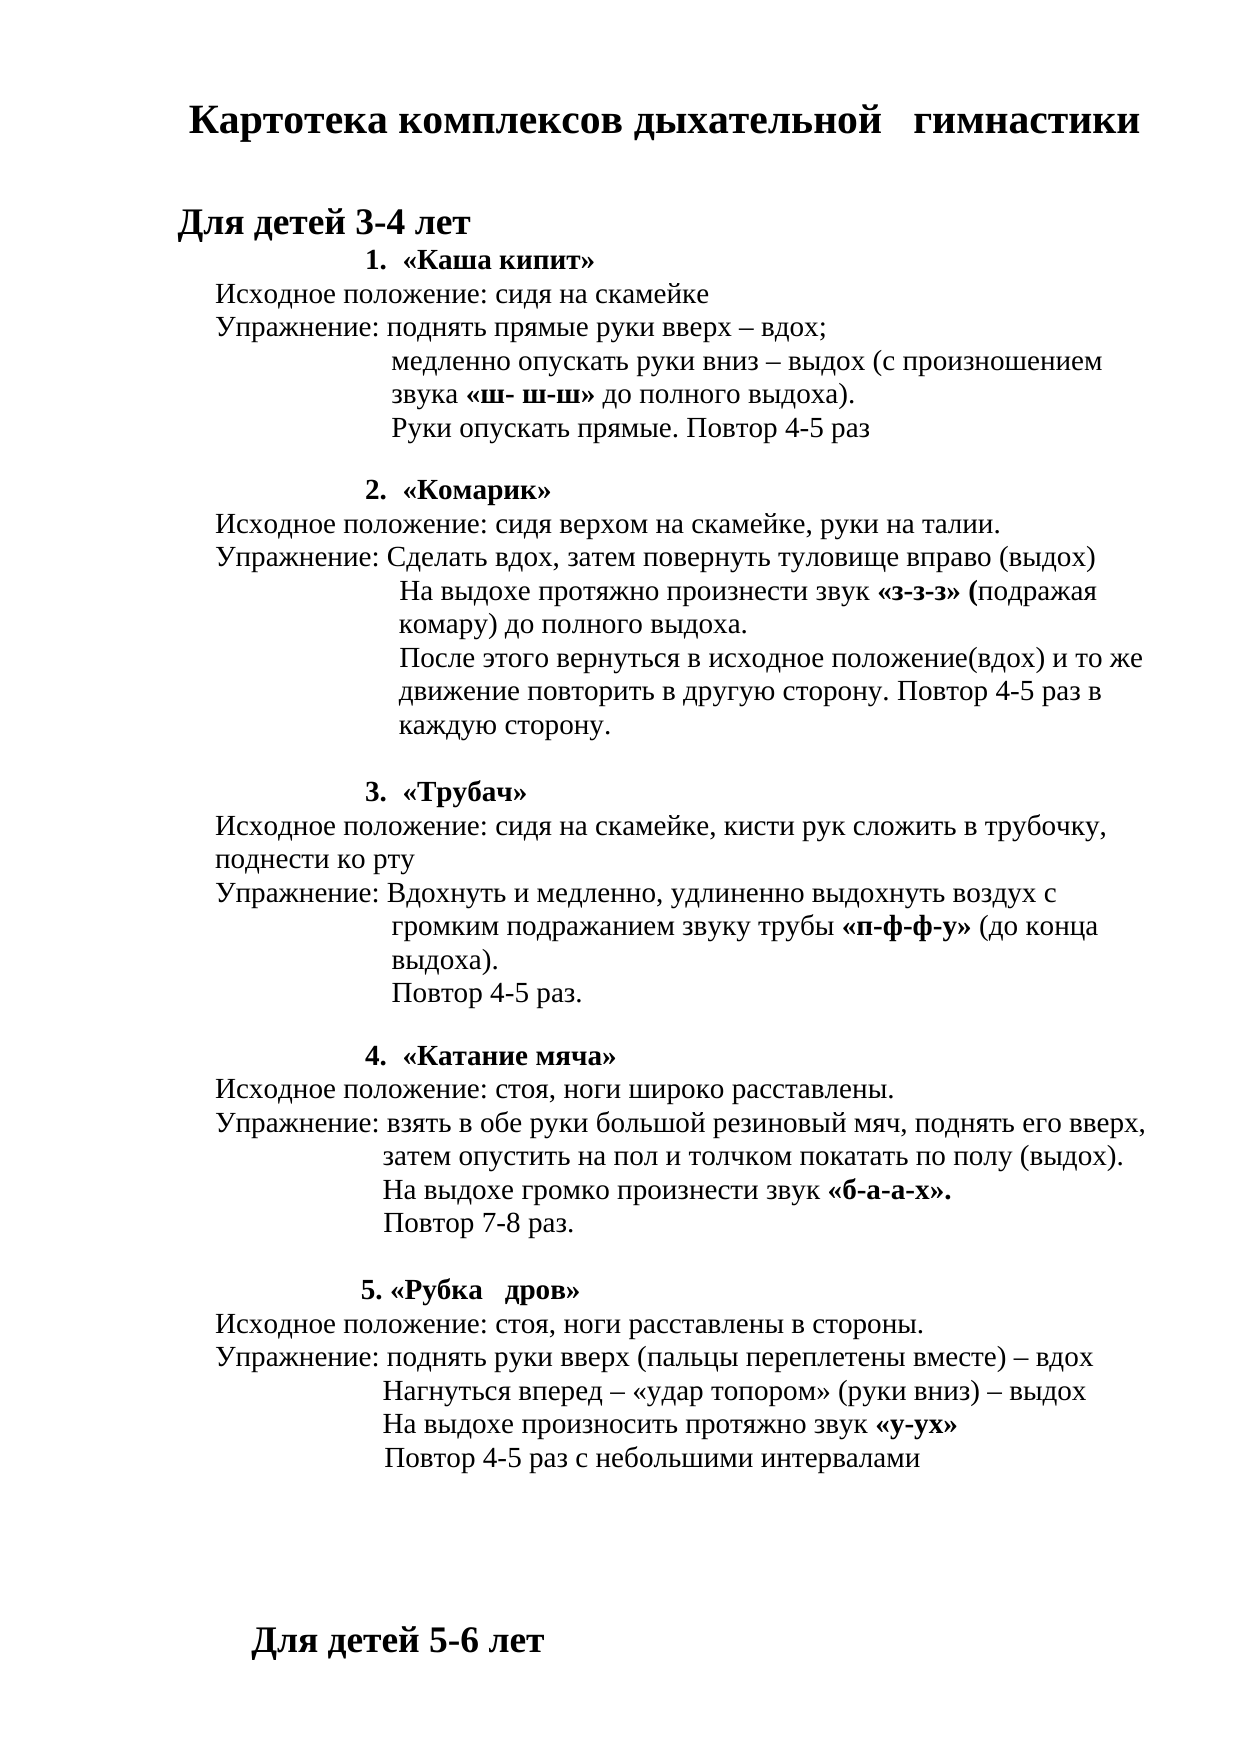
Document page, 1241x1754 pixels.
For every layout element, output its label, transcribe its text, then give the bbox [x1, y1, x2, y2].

text 5. «Рубка дров» [215, 1272, 1152, 1306]
text медленно опускать руки вниз – выдох (с произношением [391, 343, 1152, 376]
text Повтор 4-5 раз. [362, 975, 1152, 1009]
text Повтор 4-5 раз с небольшими интервалами [362, 1440, 1152, 1474]
list «Катание мяча» [365, 1038, 1152, 1071]
text Исходное положение: стоя, ноги широко расставлены. [215, 1071, 1152, 1105]
text Упражнение: поднять руки вверх (пальцы переплетены вместе) – вдох [215, 1339, 1152, 1373]
text Упражнение: поднять прямые руки вверх – вдох; [215, 309, 1152, 343]
text Для детей 5-6 лет [177, 1617, 1152, 1661]
text Исходное положение: сидя на скамейке [215, 276, 1152, 309]
text Упражнение: Сделать вдох, затем повернуть туловище вправо (выдох) [215, 539, 1152, 573]
text Исходное положение: сидя на скамейке, кисти рук сложить в трубочку, поднести ко рту [215, 808, 1152, 875]
text Повтор 7-8 раз. [215, 1205, 1152, 1239]
text Для детей 3-4 лет [177, 199, 1152, 242]
text После этого вернуться в исходное положение(вдох) и то же движение повторить в другую сторону. Повтор 4-5 раз в каждую сторону. [398, 640, 1152, 741]
text На выдохе громко произнести звук «б-а-а-х». [215, 1172, 1152, 1205]
text громким подражанием звуку трубы «п-ф-ф-у» (до конца [362, 908, 1152, 942]
text Исходное положение: сидя верхом на скамейке, руки на талии. [215, 506, 1152, 539]
text На выдохе протяжно произнести звук «з-з-з» (подражая комару) до полного выдоха. [398, 573, 1152, 640]
text выдоха). [362, 942, 1152, 975]
text Исходное положение: стоя, ноги расставлены в стороны. [215, 1306, 1152, 1339]
text Картотека комплексов дыхательной гимнастики [177, 94, 1152, 142]
list «Трубач» [365, 774, 1152, 808]
text На выдохе произносить протяжно звук «у-ух» [215, 1407, 1152, 1440]
text звука «ш- ш-ш» до полного выдоха). [391, 376, 1152, 410]
list «Комарик» [365, 472, 1152, 506]
text Упражнение: взять в обе руки большой резиновый мяч, поднять его вверх, [215, 1105, 1152, 1138]
list «Каша кипит» [365, 242, 1152, 276]
text Нагнуться вперед – «удар топором» (руки вниз) – выдох [215, 1373, 1152, 1407]
text Упражнение: Вдохнуть и медленно, удлиненно выдохнуть воздух с [215, 875, 1152, 908]
text затем опустить на пол и толчком покатать по полу (выдох). [215, 1138, 1152, 1172]
text Руки опускать прямые. Повтор 4-5 раз [391, 410, 1152, 443]
